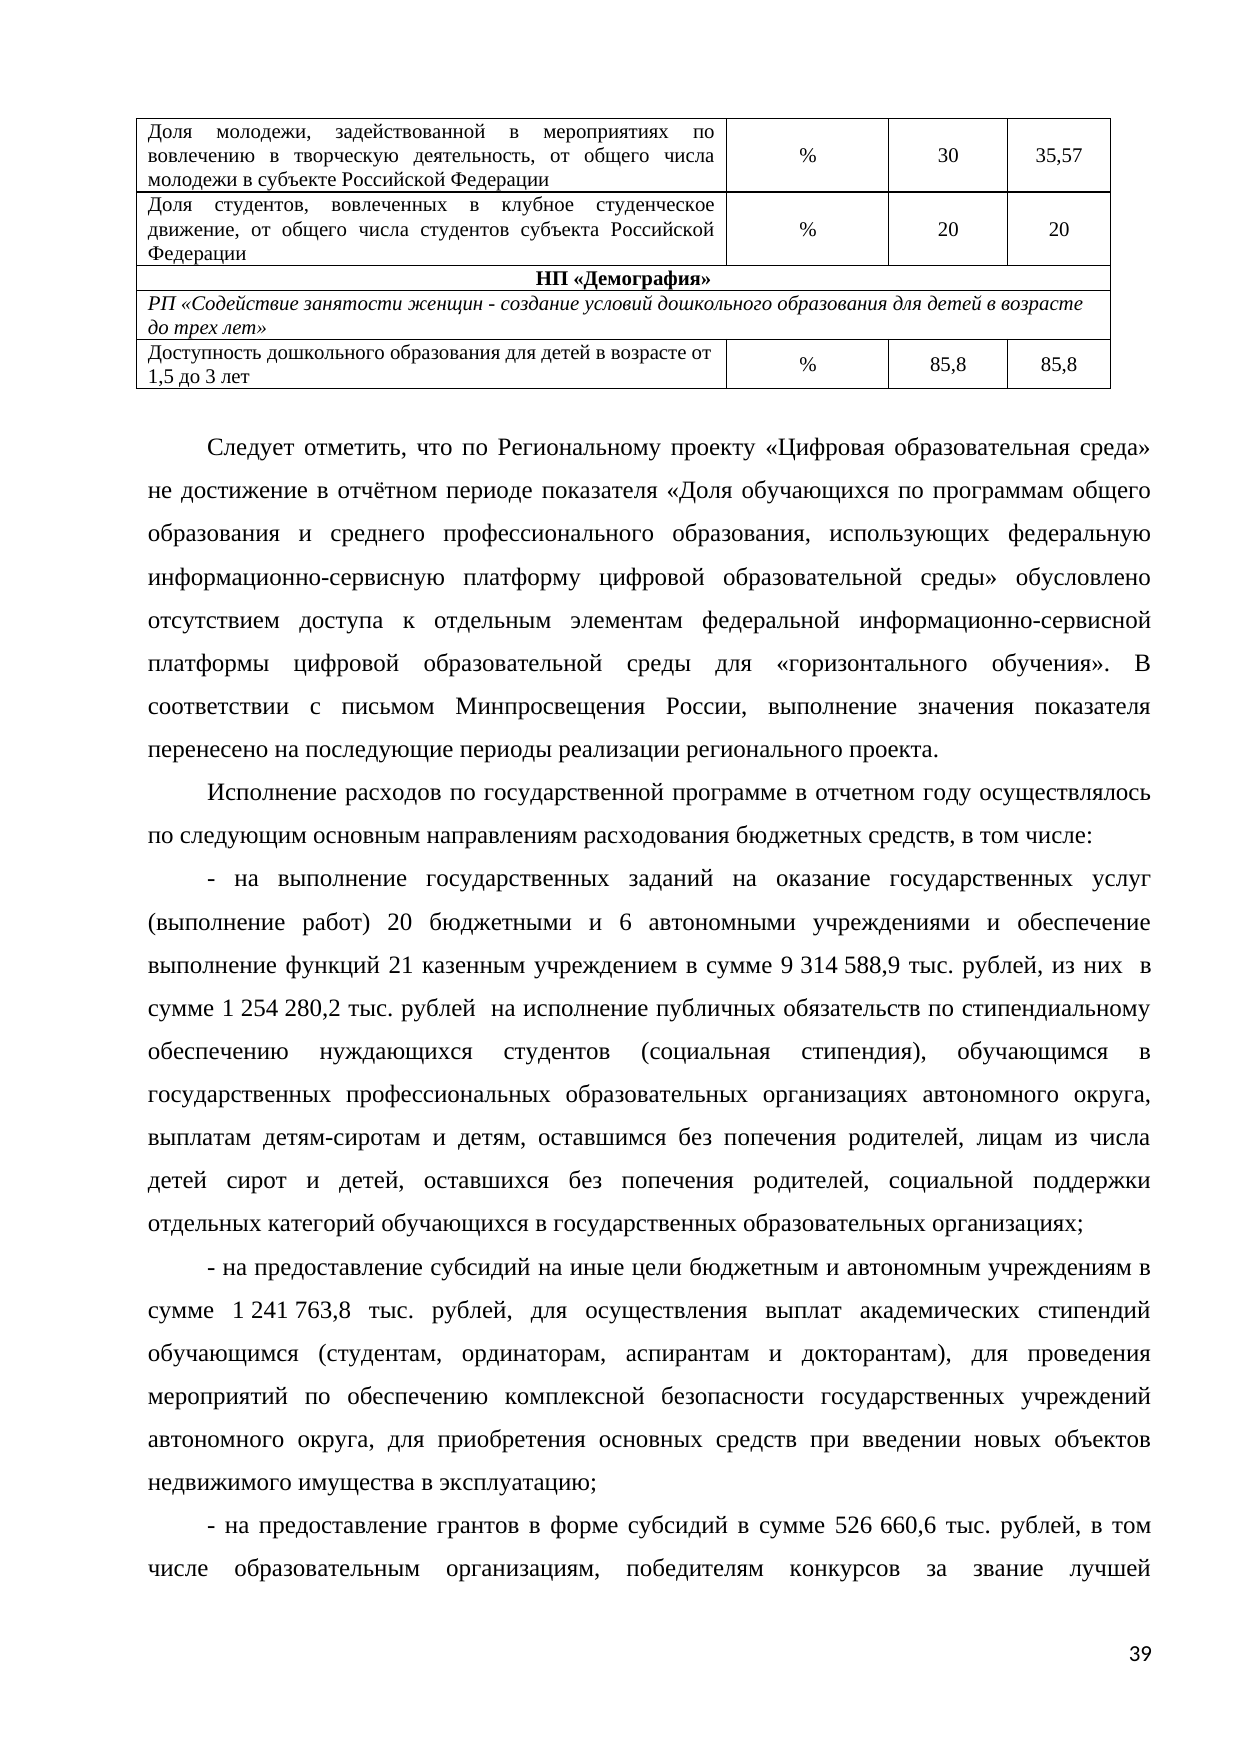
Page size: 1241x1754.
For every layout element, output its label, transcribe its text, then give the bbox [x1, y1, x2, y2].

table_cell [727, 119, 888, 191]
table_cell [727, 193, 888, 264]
text - на предоставление субсидий на иные цели бюджетным и автономным учреждениям в сумме 1 241 763,8 тыс. рублей, для осуществления выплат академических стипендий обучающимся (студентам, ординаторам, аспирантам и докторантам), для проведения мероприятий по обеспечению комплексной безопасности государственных учреждений автономного округа, для приобретения основных средств при введении новых объектов недвижимого имущества в эксплуатацию; [148, 1252, 1152, 1496]
text - на выполнение государственных заданий на оказание государственных услуг (выполнение работ) 20 бюджетными и 6 автономными учреждениями и обеспечение выполнение функций 21 казенным учреждением в сумме 9 314 588,9 тыс. рублей, из них в сумме 1 254 280,2 тыс. рублей на исполнение публичных обязательств по стипендиальному обеспечению нуждающихся студентов (социальная стипендия), обучающимся в государственных профессиональных образовательных организациях автономного округа, выплатам детям-сиротам и детям, оставшимся без попечения родителей, лицам из числа детей сирот и детей, оставшихся без попечения родителей, социальной поддержки отдельных категорий обучающихся в государственных образовательных организациях; [148, 863, 1152, 1237]
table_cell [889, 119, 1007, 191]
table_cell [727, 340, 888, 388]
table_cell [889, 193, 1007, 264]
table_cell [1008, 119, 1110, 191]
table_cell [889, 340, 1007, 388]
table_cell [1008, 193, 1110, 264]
text Следует отметить, что по Региональному проекту «Цифровая образовательная среда» не достижение в отчётном периоде показателя «Доля обучающихся по программам общего образования и среднего профессионального образования, использующих федеральную информационно-сервисную платформу цифровой образовательной среды» обусловлено отсутствием доступа к отдельным элементам федеральной информационно-сервисной платформы цифровой образовательной среды для «горизонтального обучения». В соответствии с письмом Минпросвещения России, выполнение значения показателя перенесено на последующие периоды реализации регионального проекта. [148, 432, 1152, 763]
text Исполнение расходов по государственной программе в отчетном году осуществлялось по следующим основным направлениям расходования бюджетных средств, в том числе: [148, 777, 1152, 849]
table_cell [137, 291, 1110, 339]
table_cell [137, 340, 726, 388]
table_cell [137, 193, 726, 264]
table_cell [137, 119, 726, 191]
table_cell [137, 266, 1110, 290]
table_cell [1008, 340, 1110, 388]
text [148, 1510, 1152, 1582]
